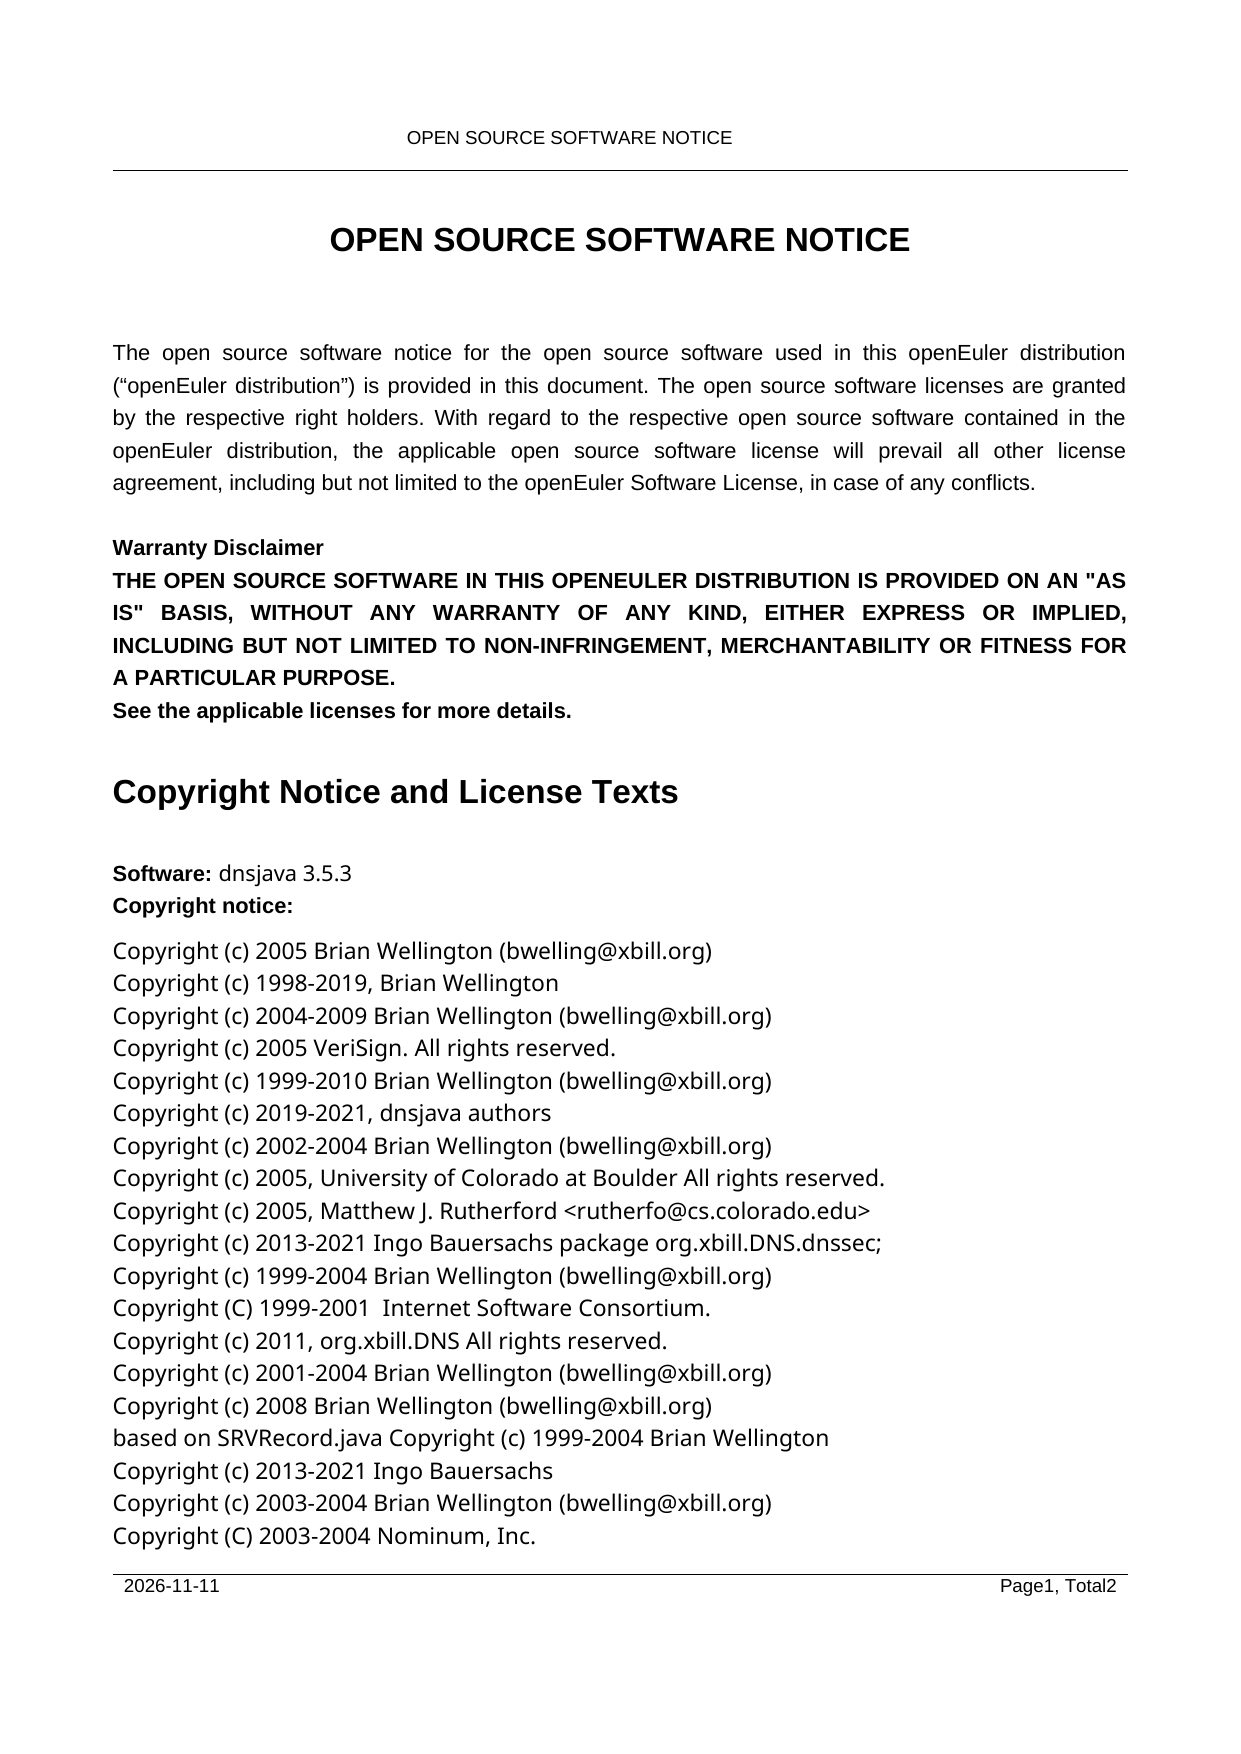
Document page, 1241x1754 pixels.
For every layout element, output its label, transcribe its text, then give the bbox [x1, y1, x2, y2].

text Warranty Disclaimer [112, 531, 1128, 564]
text The open source software notice for the open source software used in this openEuler distribution (“openEuler distribution”) is provided in this document. The open source software licenses are granted by the respective right holders. With regard to the respective open source software contained in the openEuler distribution, the applicable open source software license will prevail all other license agreement, including but not limited to the openEuler Software License, in case of any conflicts. [112, 336, 1128, 499]
text OPEN SOURCE SOFTWARE NOTICE [112, 206, 1128, 271]
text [112, 934, 1128, 1551]
text Copyright notice: [112, 889, 1128, 921]
text THE OPEN SOURCE SOFTWARE IN THIS OPENEULER DISTRIBUTION IS PROVIDED ON AN "AS IS" BASIS, WITHOUT ANY WARRANTY OF ANY KIND, EITHER EXPRESS OR IMPLIED, INCLUDING BUT NOT LIMITED TO NON-INFRINGEMENT, MERCHANTABILITY OR FITNESS FOR A PARTICULAR PURPOSE. See the applicable licenses for more details. [112, 564, 1128, 726]
title Software: dnsjava 3.5.3 [112, 856, 1128, 889]
text Copyright Notice and License Texts [112, 759, 1128, 824]
